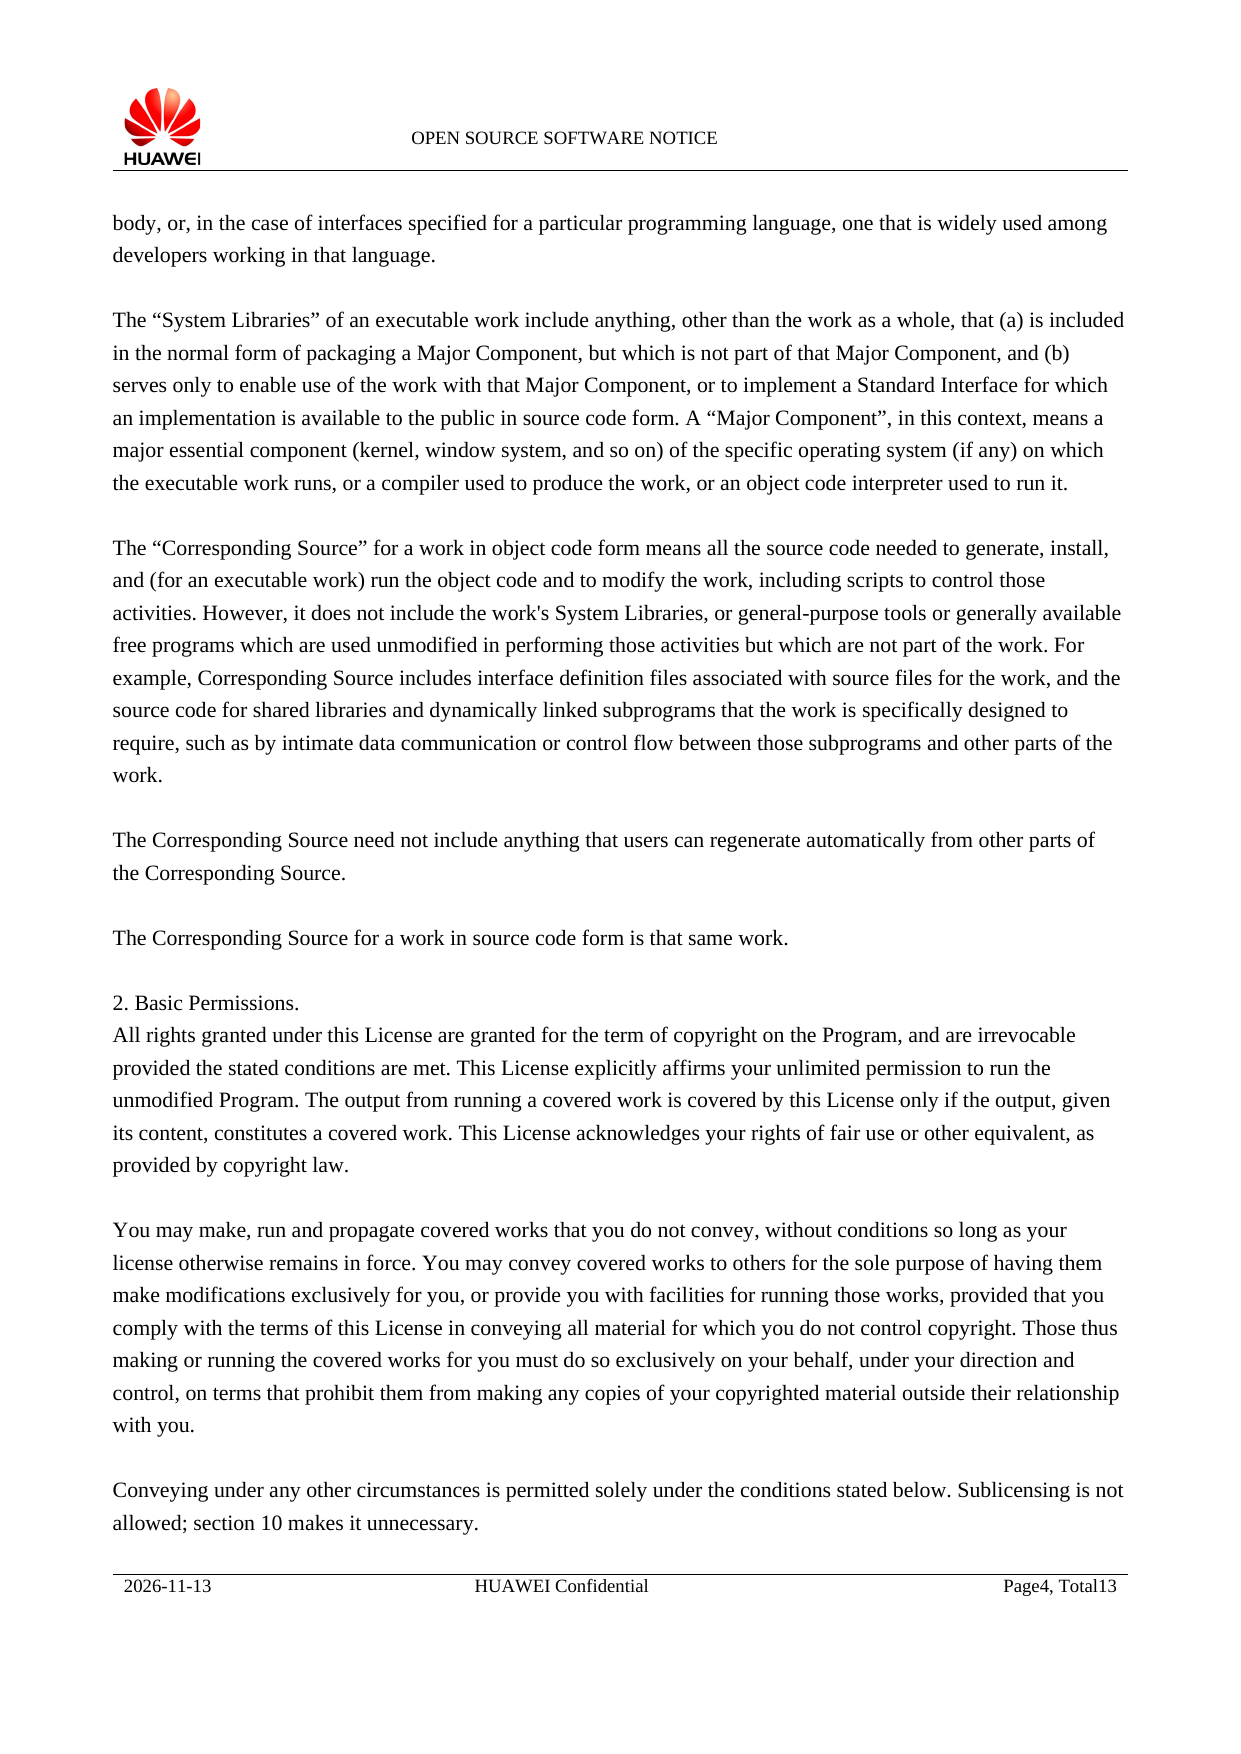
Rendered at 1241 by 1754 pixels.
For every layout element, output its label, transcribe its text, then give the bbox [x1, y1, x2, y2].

picture [124, 88, 201, 165]
